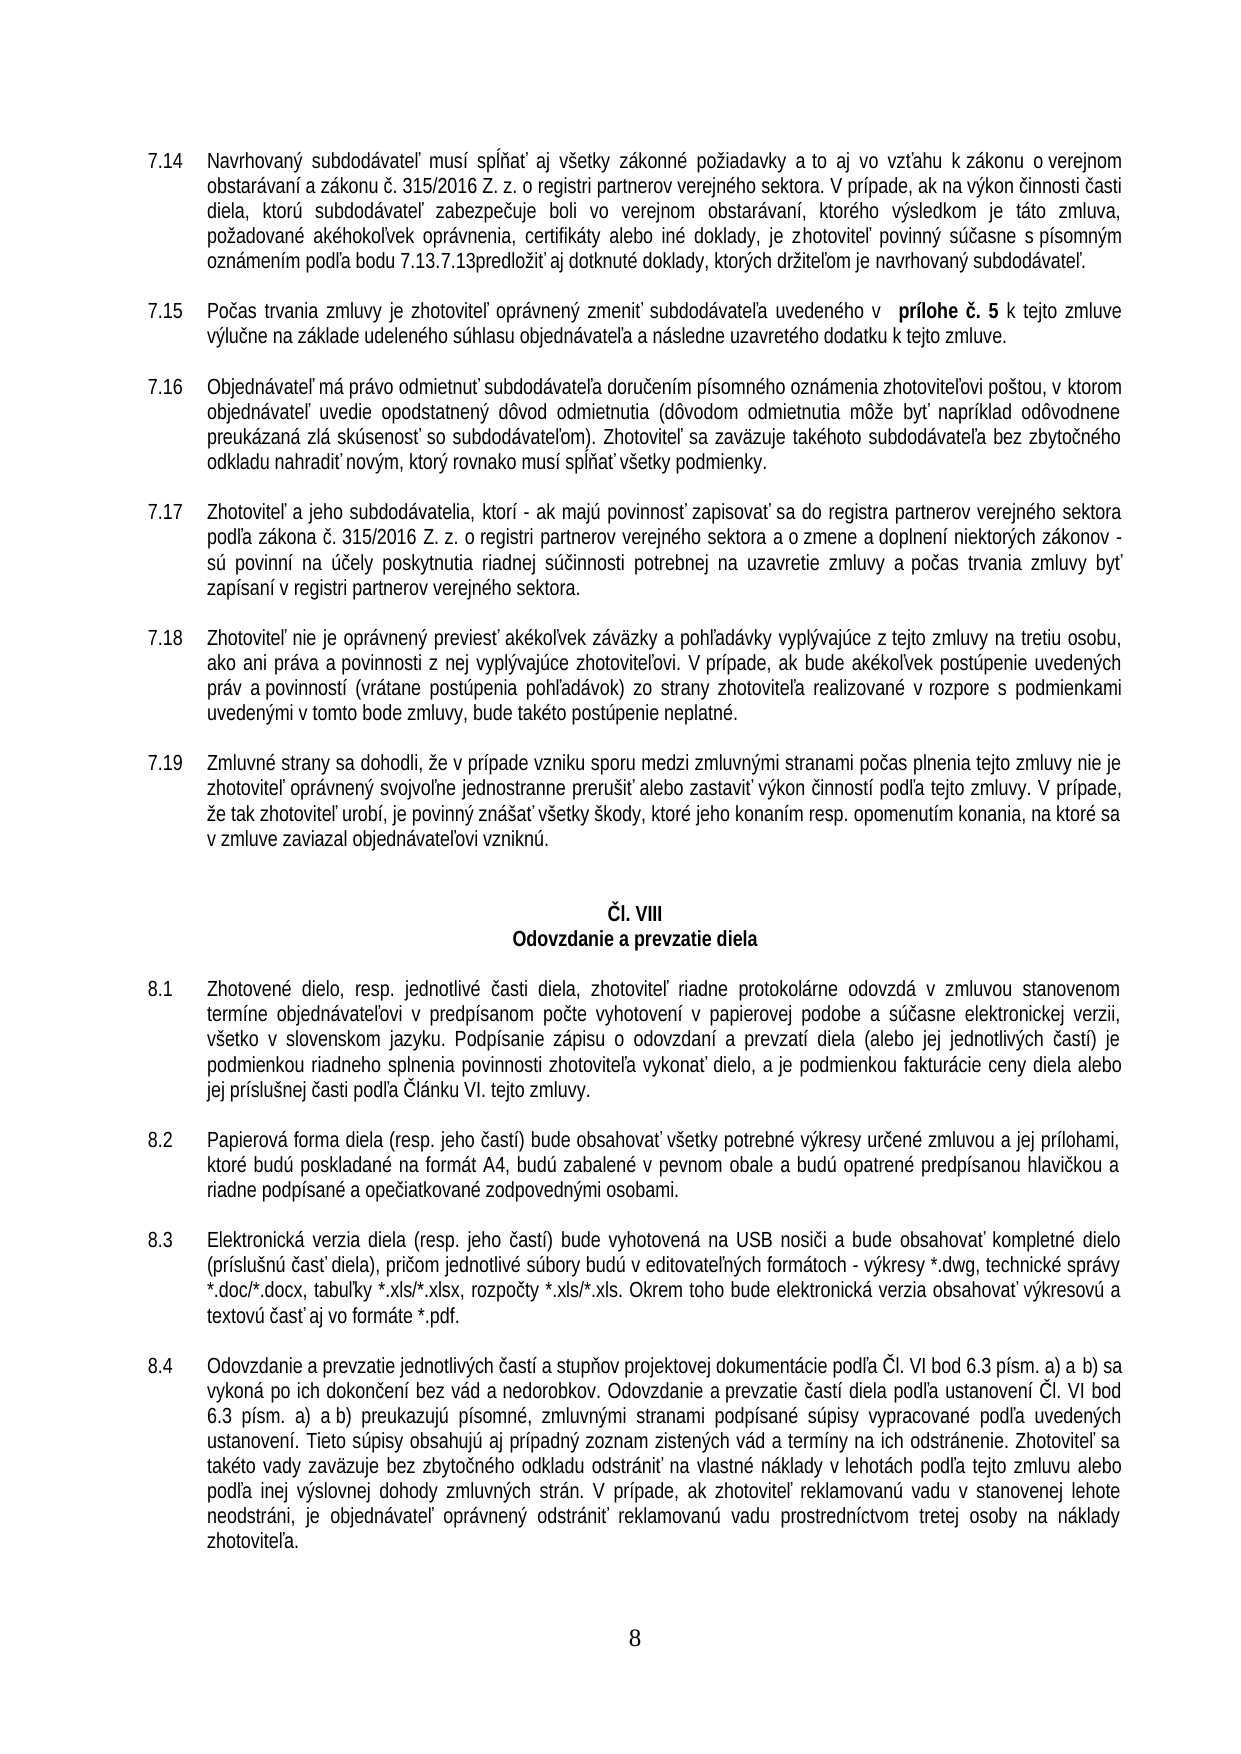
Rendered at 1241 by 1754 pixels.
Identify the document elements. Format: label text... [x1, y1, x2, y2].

list Počas trvania zmluvy je zhotoviteľ oprávnený zmeniť subdodávateľa uvedeného v prílohe č. 5 k tejto zmluve výlučne na základe udeleného súhlasu objednávateľa a následne uzavretého dodatku k tejto zmluve. [148, 298, 1122, 348]
list Zhotovené dielo, resp. jednotlivé časti diela, zhotoviteľ riadne protokolárne odovzdá v zmluvou stanovenom termíne objednávateľovi v predpísanom počte vyhotovení v papierovej podobe a súčasne elektronickej verzii, všetko v slovenskom jazyku. Podpísanie zápisu o odovzdaní a prevzatí diela (alebo jej jednotlivých častí) je podmienkou riadneho splnenia povinnosti zhotoviteľa vykonať dielo, a je podmienkou fakturácie ceny diela alebo jej príslušnej časti podľa Článku VI. tejto zmluvy. [148, 976, 1122, 1102]
list Zhotoviteľ nie je oprávnený previesť akékoľvek záväzky a pohľadávky vyplývajúce z tejto zmluvy na tretiu osobu, ako ani práva a povinnosti z nej vyplývajúce zhotoviteľovi. V prípade, ak bude akékoľvek postúpenie uvedených práv a povinností (vrátane postúpenia pohľadávok) zo strany zhotoviteľa realizované v rozpore s podmienkami uvedenými v tomto bode zmluvy, bude takéto postúpenie neplatné. [148, 625, 1122, 725]
subtitle Odovzdanie a prevzatie diela [148, 926, 1122, 951]
list Odovzdanie a prevzatie jednotlivých častí a stupňov projektovej dokumentácie podľa Čl. VI bod 6.3 písm. a) a b) sa vykoná po ich dokončení bez vád a nedorobkov. Odovzdanie a prevzatie častí diela podľa ustanovení Čl. VI bod 6.3 písm. a) a b) preukazujú písomné, zmluvnými stranami podpísané súpisy vypracované podľa uvedených ustanovení. Tieto súpisy obsahujú aj prípadný zoznam zistených vád a termíny na ich odstránenie. Zhotoviteľ sa takéto vady zaväzuje bez zbytočného odkladu odstrániť na vlastné náklady v lehotách podľa tejto zmluvu alebo podľa inej výslovnej dohody zmluvných strán. V prípade, ak zhotoviteľ reklamovanú vadu v stanovenej lehote neodstráni, je objednávateľ oprávnený odstrániť reklamovanú vadu prostredníctvom tretej osoby na náklady zhotoviteľa. [148, 1353, 1122, 1553]
list Elektronická verzia diela (resp. jeho častí) bude vyhotovená na USB nosiči a bude obsahovať kompletné dielo (príslušnú časť diela), pričom jednotlivé súbory budú v editovateľných formátoch - výkresy *.dwg, technické správy *.doc/*.docx, tabuľky *.xls/*.xlsx, rozpočty *.xls/*.xls. Okrem toho bude elektronická verzia obsahovať výkresovú a textovú časť aj vo formáte *.pdf. [148, 1227, 1122, 1328]
list Navrhovaný subdodávateľ musí spĺňať aj všetky zákonné požiadavky a to aj vo vzťahu k zákonu o verejnom obstarávaní a zákonu č. 315/2016 Z. z. o registri partnerov verejného sektora. V prípade, ak na výkon činnosti časti diela, ktorú subdodávateľ zabezpečuje boli vo verejnom obstarávaní, ktorého výsledkom je táto zmluva, požadované akéhokoľvek oprávnenia, certifikáty alebo iné doklady, je zhotoviteľ povinný súčasne s písomným oznámením podľa bodu 7.13.predložiť aj dotknuté doklady, ktorých držiteľom je navrhovaný subdodávateľ. [148, 148, 1122, 273]
list Objednávateľ má právo odmietnuť subdodávateľa doručením písomného oznámenia zhotoviteľovi poštou, v ktorom objednávateľ uvedie opodstatnený dôvod odmietnutia (dôvodom odmietnutia môže byť napríklad odôvodnene preukázaná zlá skúsenosť so subdodávateľom). Zhotoviteľ sa zaväzuje takéhoto subdodávateľa bez zbytočného odkladu nahradiť novým, ktorý rovnako musí spĺňať všetky podmienky. [148, 374, 1122, 474]
list Papierová forma diela (resp. jeho častí) bude obsahovať všetky potrebné výkresy určené zmluvou a jej prílohami, ktoré budú poskladané na formát A4, budú zabalené v pevnom obale a budú opatrené predpísanou hlavičkou a riadne podpísané a opečiatkované zodpovednými osobami. [148, 1127, 1122, 1202]
list Zmluvné strany sa dohodli, že v prípade vzniku sporu medzi zmluvnými stranami počas plnenia tejto zmluvy nie je zhotoviteľ oprávnený svojvoľne jednostranne prerušiť alebo zastaviť výkon činností podľa tejto zmluvy. V prípade, že tak zhotoviteľ urobí, je povinný znášať všetky škody, ktoré jeho konaním resp. opomenutím konania, na ktoré sa v zmluve zaviazal objednávateľovi vzniknú. [148, 750, 1122, 851]
list Zhotoviteľ a jeho subdodávatelia, ktorí - ak majú povinnosť zapisovať sa do registra partnerov verejného sektora podľa zákona č. 315/2016 Z. z. o registri partnerov verejného sektora a o zmene a doplnení niektorých zákonov - sú povinní na účely poskytnutia riadnej súčinnosti potrebnej na uzavretie zmluvy a počas trvania zmluvy byť zapísaní v registri partnerov verejného sektora. [148, 499, 1122, 599]
text Čl. VIII [148, 901, 1122, 926]
